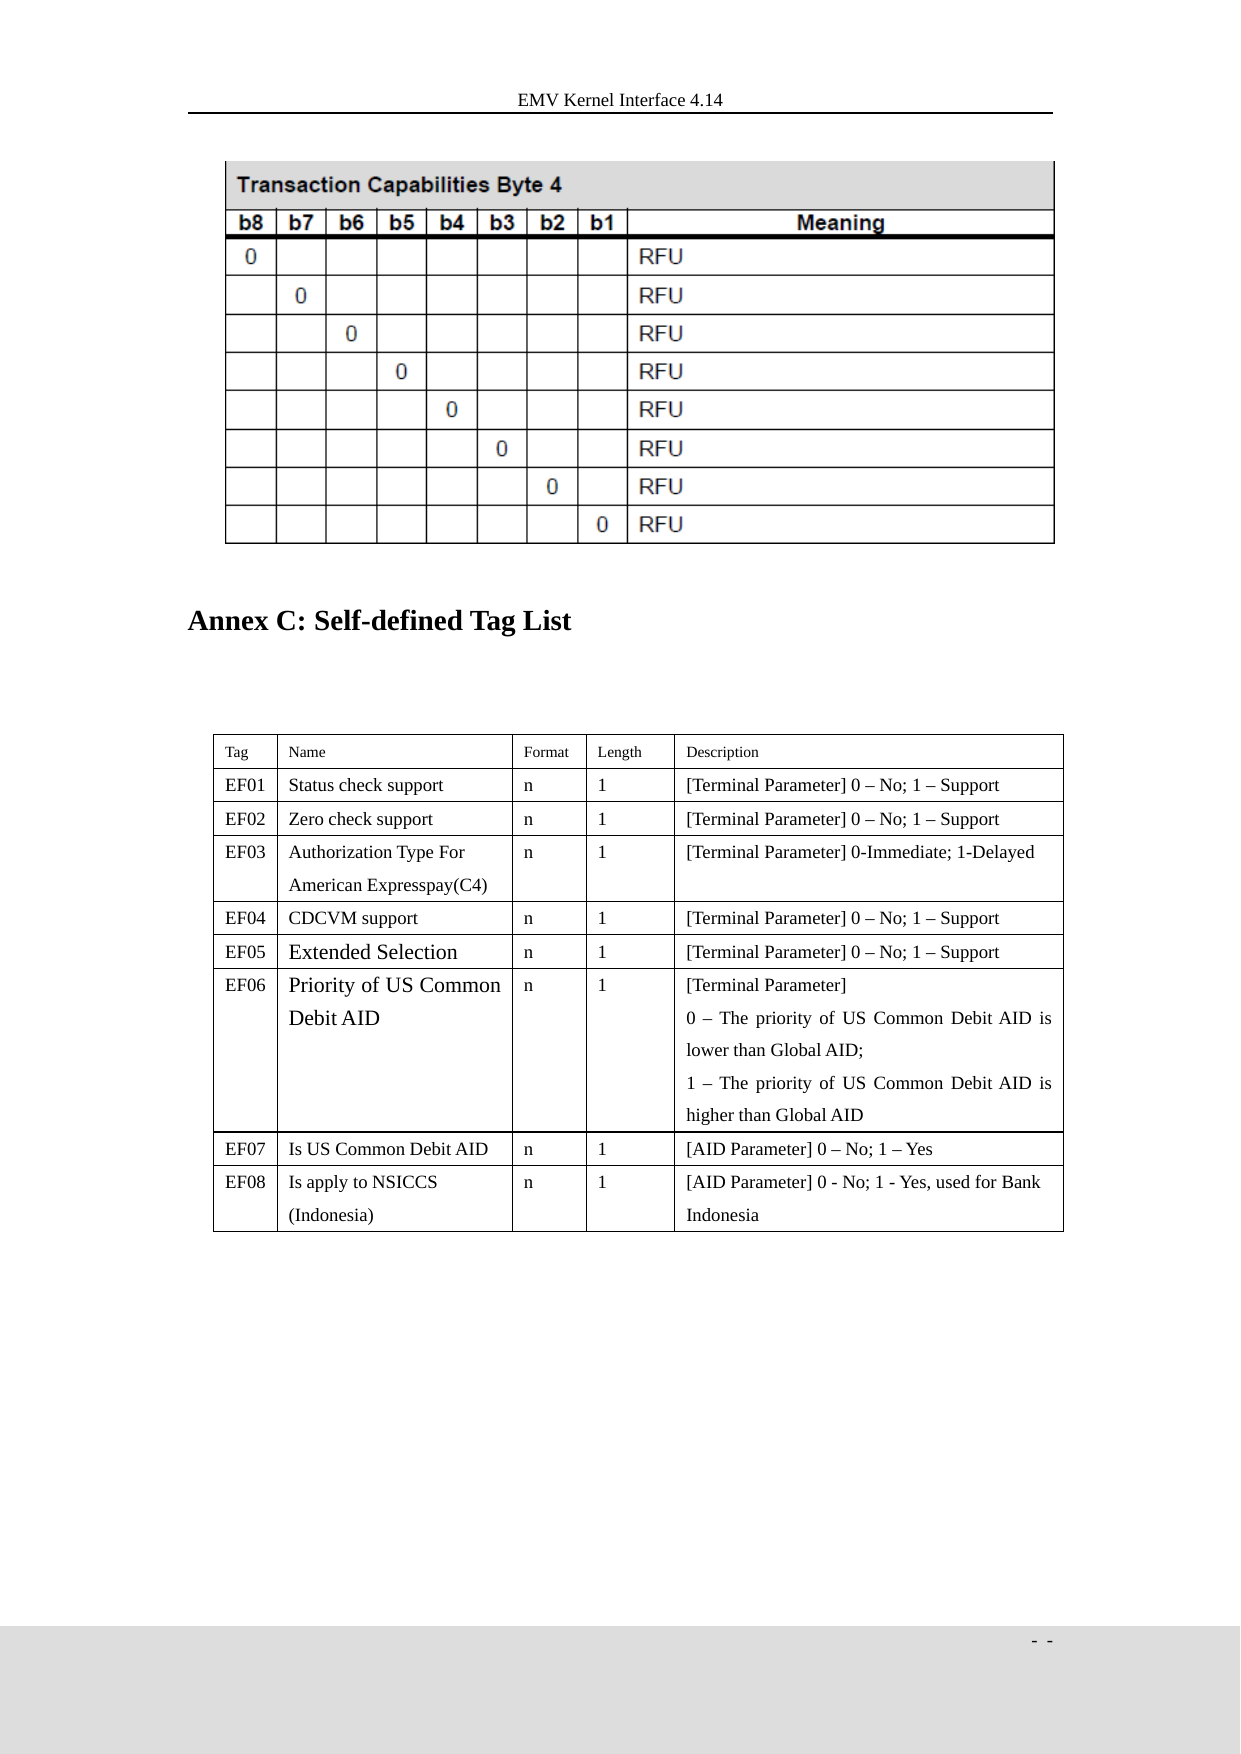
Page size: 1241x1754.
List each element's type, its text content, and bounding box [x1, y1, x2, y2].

table_cell 1 [587, 769, 674, 801]
table_cell [Terminal Parameter] 0-Immediate; 1-Delayed [675, 836, 1063, 901]
table_cell EF07 [214, 1133, 277, 1165]
table_cell EF03 [214, 836, 277, 901]
table_cell n [513, 902, 586, 934]
table_cell EF08 [214, 1166, 277, 1231]
table_header Description [675, 735, 1063, 768]
table_cell Authorization Type For American Expresspay(C4) [278, 836, 512, 901]
table_cell n [513, 1133, 586, 1165]
picture [225, 161, 1055, 544]
table_cell 1 [587, 969, 674, 1131]
table_cell [AID Parameter] 0 – No; 1 – Yes [675, 1133, 1063, 1165]
table_cell n [513, 802, 586, 835]
table_header Name [278, 735, 512, 768]
table_cell Extended Selection [278, 935, 512, 968]
table_cell Priority of US Common Debit AID [278, 969, 512, 1131]
table_cell EF01 [214, 769, 277, 801]
table_cell n [513, 1166, 586, 1231]
table_cell 1 [587, 902, 674, 934]
table_cell Is US Common Debit AID [278, 1133, 512, 1165]
table_cell [Terminal Parameter] 0 – No; 1 – Support [675, 769, 1063, 801]
table_cell n [513, 935, 586, 968]
table_cell [Terminal Parameter] 0 – No; 1 – Support [675, 902, 1063, 934]
table_cell EF06 [214, 969, 277, 1131]
table_cell 1 [587, 802, 674, 835]
table_cell [Terminal Parameter] 0 – No; 1 – Support [675, 802, 1063, 835]
table_header Tag [214, 735, 277, 768]
table_cell n [513, 769, 586, 801]
table_cell Zero check support [278, 802, 512, 835]
table_cell EF02 [214, 802, 277, 835]
subtitle Annex C: Self-defined Tag List [187, 587, 1053, 652]
table_header Format [513, 735, 586, 768]
table_cell n [513, 969, 586, 1131]
table_cell [AID Parameter] 0 - No; 1 - Yes, used for Bank Indonesia [675, 1166, 1063, 1231]
table_cell 1 [587, 1133, 674, 1165]
table_cell Status check support [278, 769, 512, 801]
table_cell 1 [587, 836, 674, 901]
table_cell CDCVM support [278, 902, 512, 934]
table_cell 1 [587, 935, 674, 968]
table_cell [Terminal Parameter] 0 – No; 1 – Support [675, 935, 1063, 968]
table_cell EF04 [214, 902, 277, 934]
table_cell n [513, 836, 586, 901]
table_header Length [587, 735, 674, 768]
table_cell [Terminal Parameter] 0 – The priority of US Common Debit AID is lower than Global AID; 1 – The priority of US Common Debit AID is higher than Global AID [675, 969, 1063, 1131]
table_cell 1 [587, 1166, 674, 1231]
table_cell EF05 [214, 935, 277, 968]
table_cell Is apply to NSICCS (Indonesia) [278, 1166, 512, 1231]
